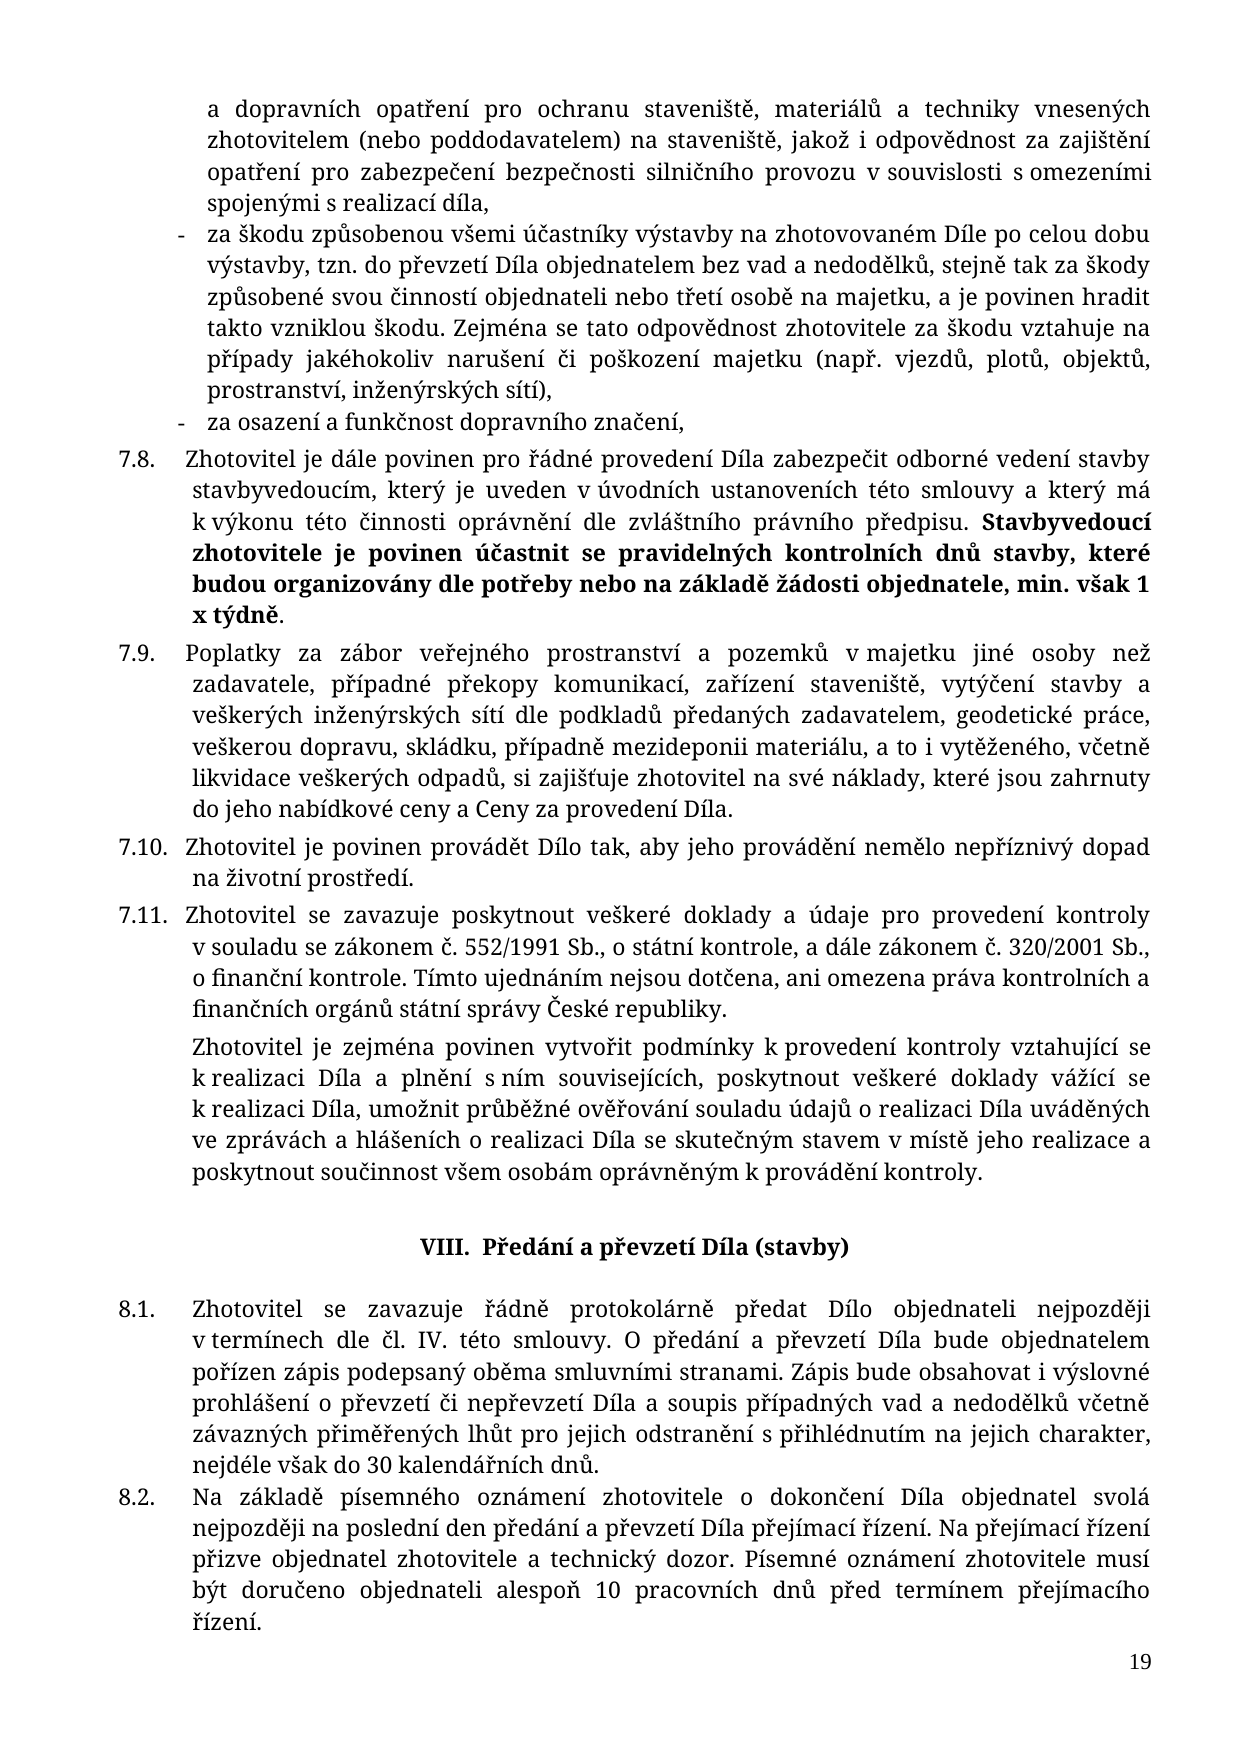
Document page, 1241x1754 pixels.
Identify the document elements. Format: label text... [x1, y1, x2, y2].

list Zhotovitel se zavazuje řádně protokolárně předat Dílo objednateli nejpozději v termínech dle čl. IV. této smlouvy. O předání a převzetí Díla bude objednatelem pořízen zápis podepsaný oběma smluvními stranami. Zápis bude obsahovat i výslovné prohlášení o převzetí či nepřevzetí Díla a soupis případných vad a nedodělků včetně závazných přiměřených lhůt pro jejich odstranění s přihlédnutím na jejich charakter, nejdéle však do 30 kalendářních dnů. [118, 1293, 1152, 1480]
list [177, 93, 1152, 218]
list Zhotovitel se zavazuje poskytnout veškeré doklady a údaje pro provedení kontroly v souladu se zákonem č. 552/1991 Sb., o státní kontrole, a dále zákonem č. 320/2001 Sb., o finanční kontrole. Tímto ujednáním nejsou dotčena, ani omezena práva kontrolních a finančních orgánů státní správy České republiky. [118, 899, 1152, 1024]
text VIII. Předání a převzetí Díla (stavby) [118, 1230, 1152, 1262]
list za škodu způsobenou všemi účastníky výstavby na zhotovovaném Díle po celou dobu výstavby, tzn. do převzetí Díla objednatelem bez vad a nedodělků, stejně tak za škody způsobené svou činností objednateli nebo třetí osobě na majetku, a je povinen hradit takto vzniklou škodu. Zejména se tato odpovědnost zhotovitele za škodu vztahuje na případy jakéhokoliv narušení či poškození majetku (např. vjezdů, plotů, objektů, prostranství, inženýrských sítí), [177, 218, 1152, 405]
list Poplatky za zábor veřejného prostranství a pozemků v majetku jiné osoby než zadavatele, případné překopy komunikací, zařízení staveniště, vytýčení stavby a veškerých inženýrských sítí dle podkladů předaných zadavatelem, geodetické práce, veškerou dopravu, skládku, případně mezideponii materiálu, a to i vytěženého, včetně likvidace veškerých odpadů, si zajišťuje zhotovitel na své náklady, které jsou zahrnuty do jeho nabídkové ceny a Ceny za provedení Díla. [118, 637, 1152, 824]
text Zhotovitel je zejména povinen vytvořit podmínky k provedení kontroly vztahující se k realizaci Díla a plnění s ním souvisejících, poskytnout veškeré doklady vážící se k realizaci Díla, umožnit průběžné ověřování souladu údajů o realizaci Díla uváděných ve zprávách a hlášeních o realizaci Díla se skutečným stavem v místě jeho realizace a poskytnout součinnost všem osobám oprávněným k provádění kontroly. [192, 1030, 1152, 1187]
list Zhotovitel je dále povinen pro řádné provedení Díla zabezpečit odborné vedení stavby stavbyvedoucím, který je uveden v úvodních ustanoveních této smlouvy a který má k výkonu této činnosti oprávnění dle zvláštního právního předpisu. Stavbyvedoucí zhotovitele je povinen účastnit se pravidelných kontrolních dnů stavby, které budou organizovány dle potřeby nebo na základě žádosti objednatele, min. však 1 x týdně. [118, 443, 1152, 630]
list Na základě písemného oznámení zhotovitele o dokončení Díla objednatel svolá nejpozději na poslední den předání a převzetí Díla přejímací řízení. Na přejímací řízení přizve objednatel zhotovitele a technický dozor. Písemné oznámení zhotovitele musí být doručeno objednateli alespoň 10 pracovních dnů před termínem přejímacího řízení. [118, 1480, 1152, 1637]
list Zhotovitel je povinen provádět Dílo tak, aby jeho provádění nemělo nepříznivý dopad na životní prostředí. [118, 830, 1152, 893]
list za osazení a funkčnost dopravního značení, [177, 405, 1152, 437]
